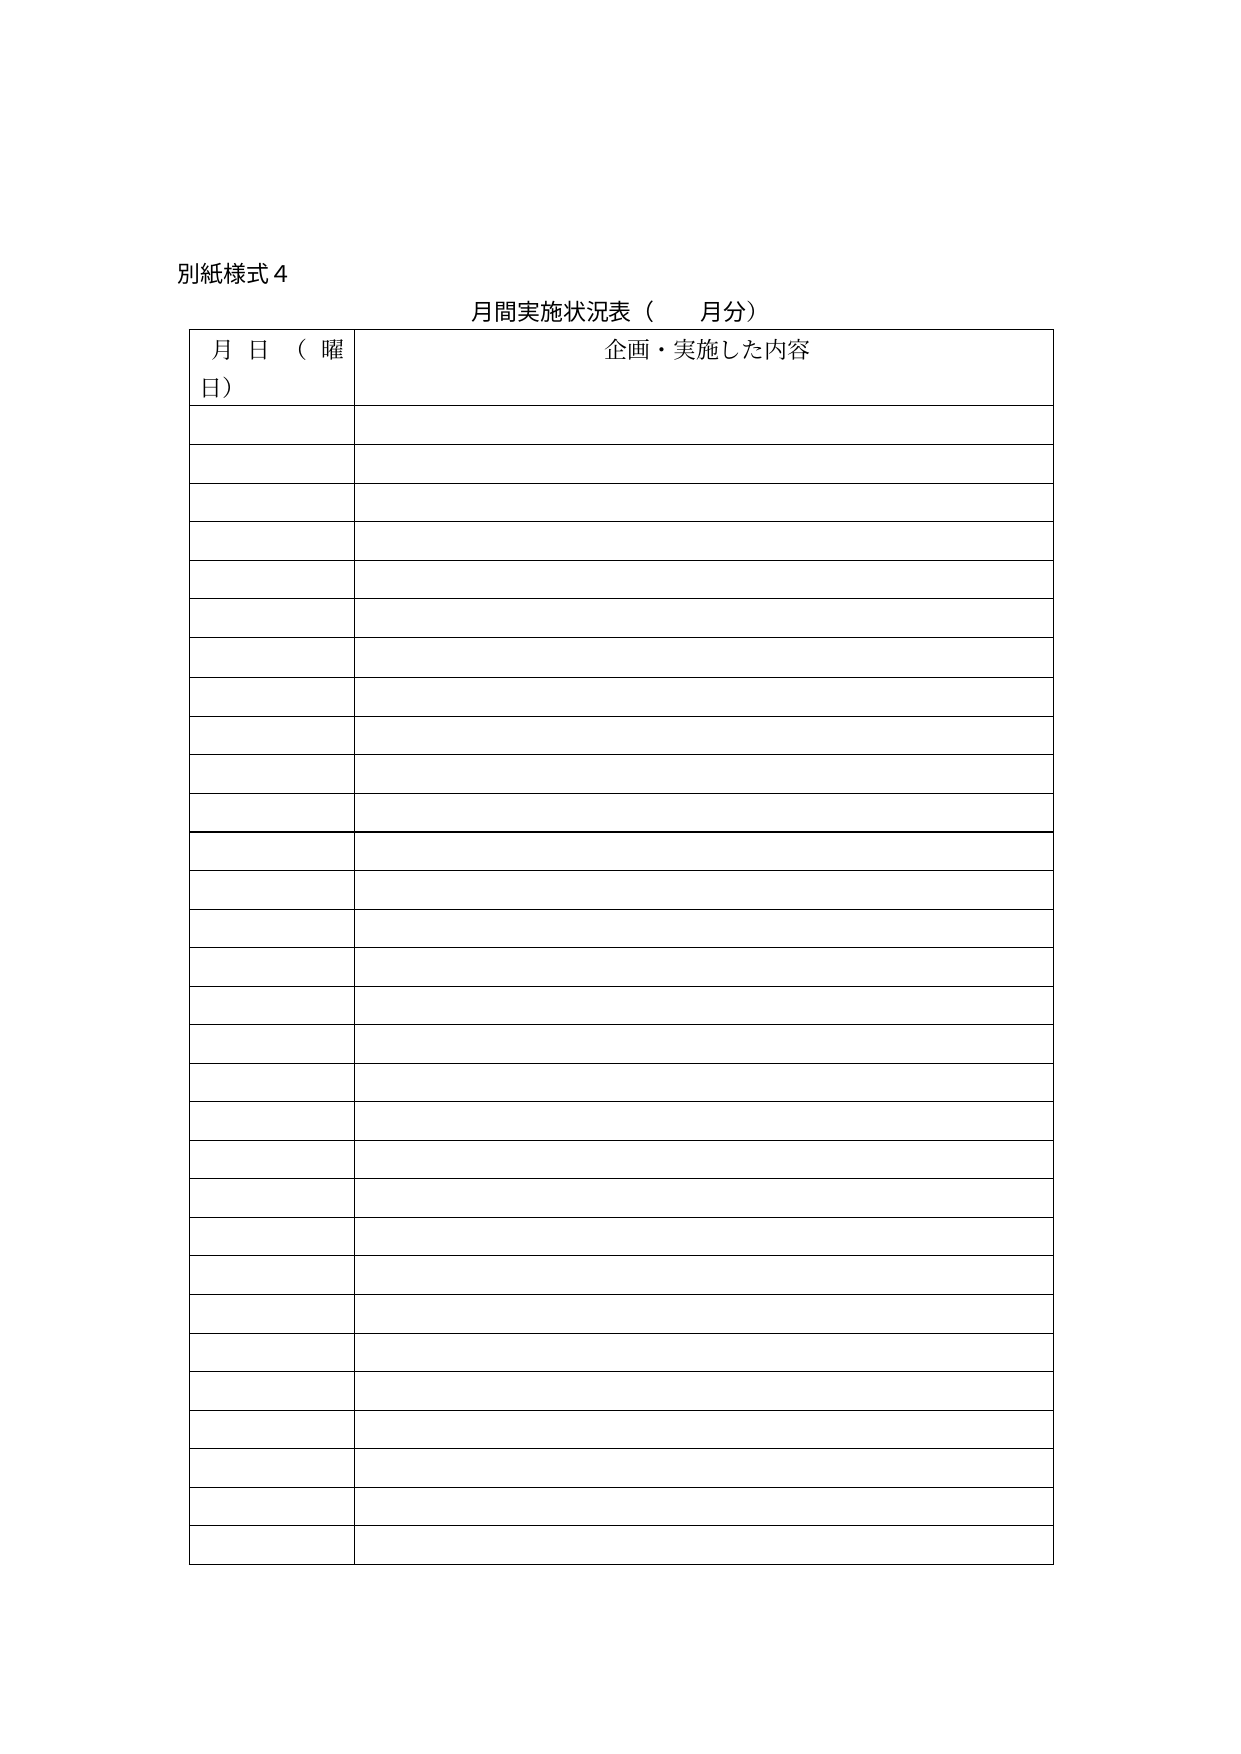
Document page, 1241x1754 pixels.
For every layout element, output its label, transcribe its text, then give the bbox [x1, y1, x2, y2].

table_cell [355, 755, 1053, 793]
table_cell [355, 1295, 1053, 1332]
table_cell [190, 1372, 354, 1409]
table_cell [190, 599, 354, 637]
table_cell [355, 987, 1053, 1024]
table_cell [190, 910, 354, 947]
table_cell [190, 484, 354, 521]
table_cell [190, 1488, 354, 1525]
table_cell [190, 1179, 354, 1217]
table_cell [190, 1526, 354, 1564]
table_cell [190, 522, 354, 559]
table_cell [190, 1218, 354, 1255]
table_cell [190, 1064, 354, 1101]
table_cell [355, 1411, 1053, 1448]
table_cell [355, 1064, 1053, 1101]
table_cell [355, 638, 1053, 677]
table_cell [355, 1488, 1053, 1525]
table_cell [190, 871, 354, 908]
table_cell [355, 833, 1053, 870]
table_cell [355, 484, 1053, 521]
table_cell [355, 794, 1053, 831]
table_cell [190, 1411, 354, 1448]
table_header 月日（曜日） [190, 330, 354, 405]
table_cell [190, 445, 354, 482]
table_header 企画・実施した内容 [355, 330, 1053, 405]
table_cell [355, 1334, 1053, 1371]
table_cell [355, 1179, 1053, 1217]
table_cell [355, 678, 1053, 716]
table_cell [355, 561, 1053, 598]
table_cell [355, 1141, 1053, 1178]
text 別紙様式４ [177, 254, 1063, 292]
table_cell [190, 1256, 354, 1294]
table_cell [355, 445, 1053, 482]
table_cell [190, 987, 354, 1024]
table_cell [190, 948, 354, 986]
table_cell [355, 948, 1053, 986]
table_cell [190, 1102, 354, 1140]
table_cell [190, 833, 354, 870]
table_cell [190, 406, 354, 444]
table_cell [190, 1025, 354, 1063]
table_cell [355, 599, 1053, 637]
table_cell [190, 794, 354, 831]
table_cell [190, 1449, 354, 1487]
table_cell [355, 1218, 1053, 1255]
table_cell [190, 561, 354, 598]
table_cell [355, 1025, 1053, 1063]
table_cell [355, 406, 1053, 444]
table_cell [355, 1449, 1053, 1487]
table_cell [355, 1256, 1053, 1294]
table_cell [355, 1526, 1053, 1564]
table_cell [355, 871, 1053, 908]
table_cell [190, 678, 354, 716]
table_cell [190, 638, 354, 677]
table_cell [190, 755, 354, 793]
table_cell [355, 522, 1053, 559]
table_cell [190, 717, 354, 754]
table_cell [355, 717, 1053, 754]
text 月間実施状況表（ 月分） [177, 292, 1063, 329]
table_cell [190, 1141, 354, 1178]
table_cell [190, 1334, 354, 1371]
table_cell [355, 1372, 1053, 1409]
table_cell [190, 1295, 354, 1332]
table_cell [355, 910, 1053, 947]
table_cell [355, 1102, 1053, 1140]
